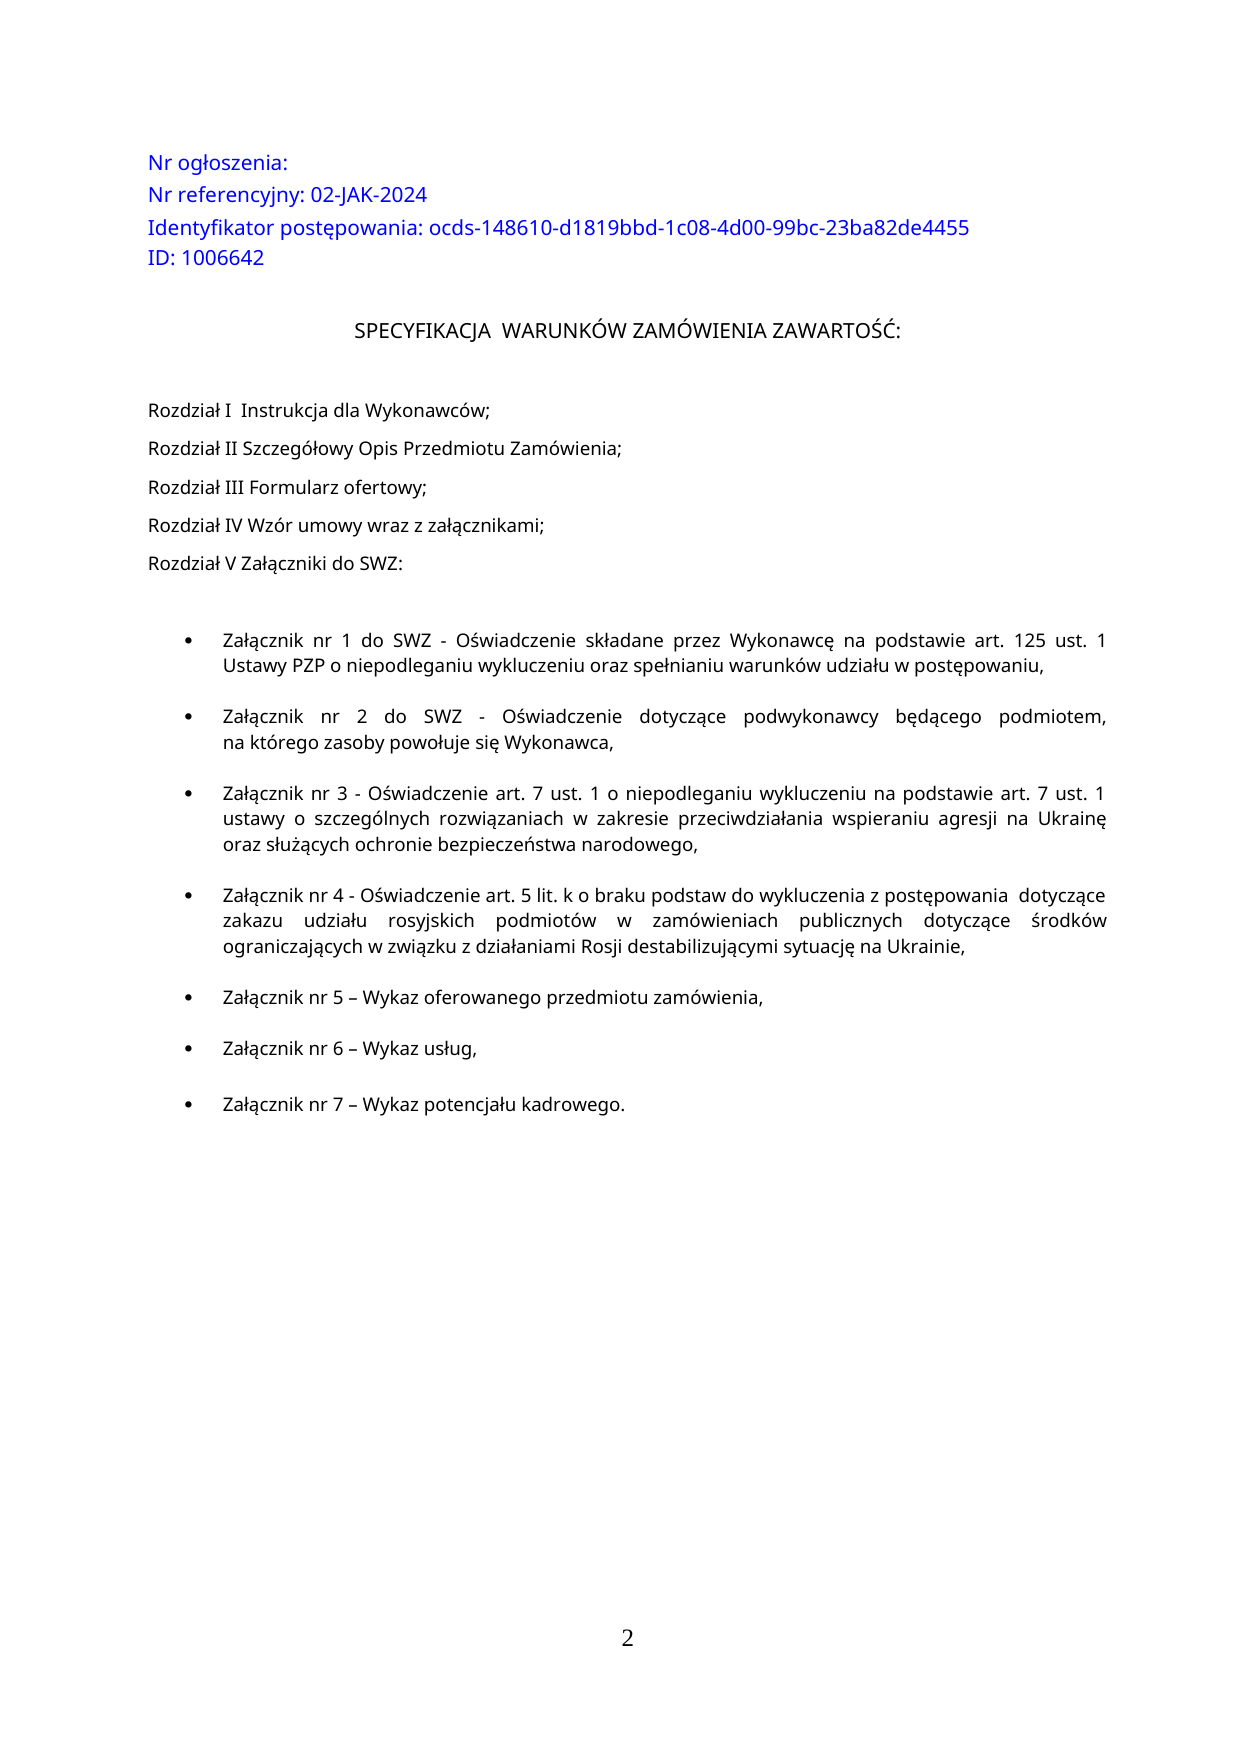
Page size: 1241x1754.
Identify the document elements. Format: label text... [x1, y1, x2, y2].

list Załącznik nr 5 – Wykaz oferowanego przedmiotu zamówienia, [185, 984, 1108, 1010]
text Rozdział III Formularz ofertowy; [148, 474, 1108, 499]
text Nr referencyjny: 02-JAK-2024 [148, 180, 1107, 209]
list Załącznik nr 7 – Wykaz potencjału kadrowego. [185, 1091, 1108, 1117]
text Nr ogłoszenia: [148, 148, 1107, 176]
text SPECYFIKACJA WARUNKÓW ZAMÓWIENIA ZAWARTOŚĆ: [148, 317, 1108, 345]
text Identyfikator postępowania: ocds-148610-d1819bbd-1c08-4d00-99bc-23ba82de4455 ID: 1006642 [148, 213, 1102, 272]
text Rozdział V Załączniki do SWZ: [148, 550, 1108, 576]
list Załącznik nr 4 - Oświadczenie art. 5 lit. k o braku podstaw do wykluczenia z postępowania dotyczące zakazu udziału rosyjskich podmiotów w zamówieniach publicznych dotyczące środków ograniczających w związku z działaniami Rosji destabilizującymi sytuację na Ukrainie, [185, 882, 1108, 959]
list Załącznik nr 2 do SWZ - Oświadczenie dotyczące podwykonawcy będącego podmiotem, na którego zasoby powołuje się Wykonawca, [185, 703, 1108, 754]
list Załącznik nr 6 – Wykaz usług, [185, 1035, 1108, 1061]
text Rozdział I Instrukcja dla Wykonawców; [148, 397, 1108, 423]
list Załącznik nr 1 do SWZ - Oświadczenie składane przez Wykonawcę na podstawie art. 125 ust. 1 Ustawy PZP o niepodleganiu wykluczeniu oraz spełnianiu warunków udziału w postępowaniu, [185, 627, 1108, 678]
text Rozdział II Szczegółowy Opis Przedmiotu Zamówienia; [148, 436, 1108, 461]
text Rozdział IV Wzór umowy wraz z załącznikami; [148, 512, 1108, 538]
list Załącznik nr 3 - Oświadczenie art. 7 ust. 1 o niepodleganiu wykluczeniu na podstawie art. 7 ust. 1 ustawy o szczególnych rozwiązaniach w zakresie przeciwdziałania wspieraniu agresji na Ukrainę oraz służących ochronie bezpieczeństwa narodowego, [185, 780, 1108, 857]
